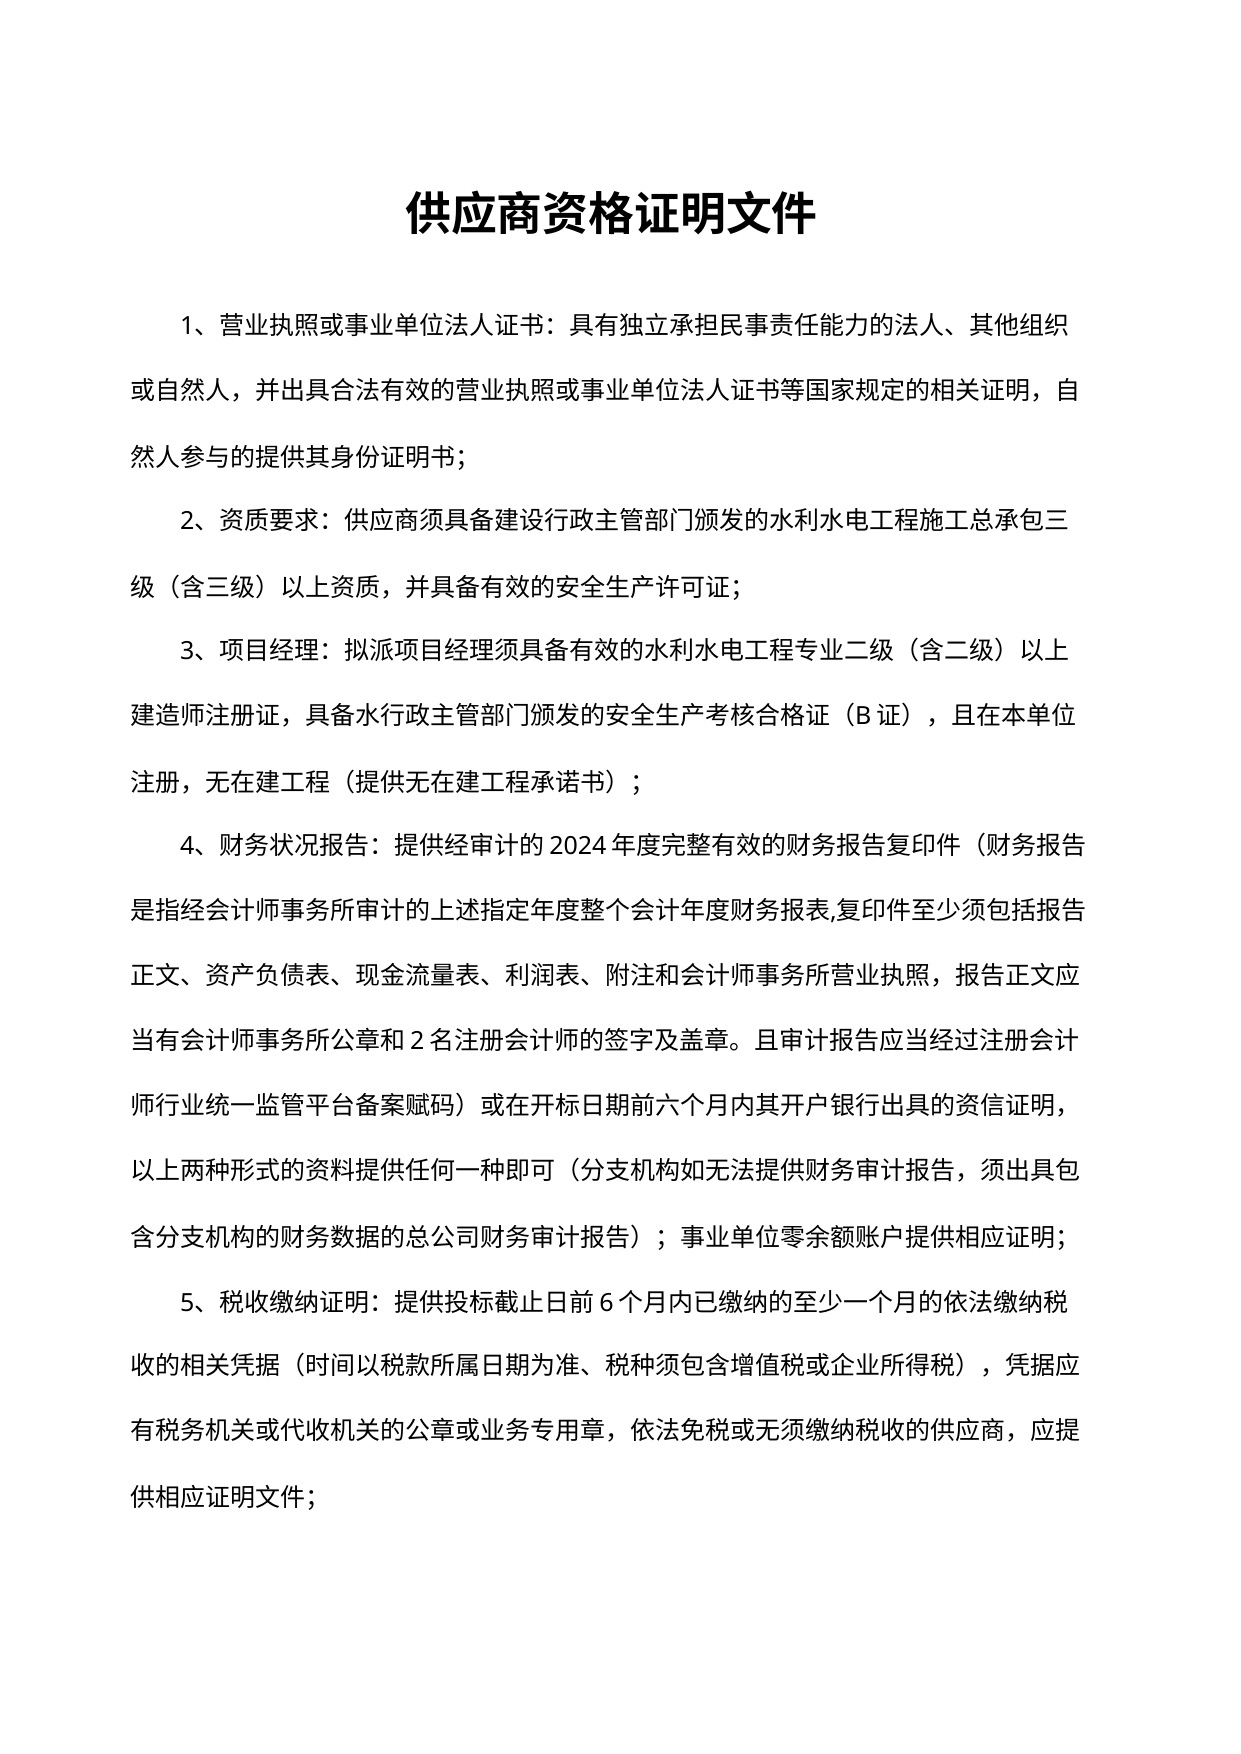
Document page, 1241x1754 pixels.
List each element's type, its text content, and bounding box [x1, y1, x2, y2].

text 2、资质要求：供应商须具备建设行政主管部门颁发的水利水电工程施工总承包三级（含三级）以上资质，并具备有效的安全生产许可证； [130, 488, 1092, 618]
text 5、税收缴纳证明：提供投标截止日前6个月内已缴纳的至少一个月的依法缴纳税收的相关凭据（时间以税款所属日期为准、税种须包含增值税或企业所得税），凭据应有税务机关或代收机关的公章或业务专用章，依法免税或无须缴纳税收的供应商，应提供相应证明文件； [130, 1268, 1092, 1528]
text 3、项目经理：拟派项目经理须具备有效的水利水电工程专业二级（含二级）以上建造师注册证，具备水行政主管部门颁发的安全生产考核合格证（B证），且在本单位注册，无在建工程（提供无在建工程承诺书）； [130, 618, 1092, 813]
text 供应商资格证明文件 [130, 162, 1092, 259]
text 4、财务状况报告：提供经审计的2024年度完整有效的财务报告复印件（财务报告是指经会计师事务所审计的上述指定年度整个会计年度财务报表,复印件至少须包括报告正文、资产负债表、现金流量表、利润表、附注和会计师事务所营业执照，报告正文应当有会计师事务所公章和2名注册会计师的签字及盖章。且审计报告应当经过注册会计师行业统一监管平台备案赋码）或在开标日期前六个月内其开户银行出具的资信证明，以上两种形式的资料提供任何一种即可（分支机构如无法提供财务审计报告，须出具包含分支机构的财务数据的总公司财务审计报告）；事业单位零余额账户提供相应证明； [130, 813, 1092, 1268]
text 1、营业执照或事业单位法人证书：具有独立承担民事责任能力的法人、其他组织或自然人，并出具合法有效的营业执照或事业单位法人证书等国家规定的相关证明，自然人参与的提供其身份证明书； [130, 293, 1092, 488]
